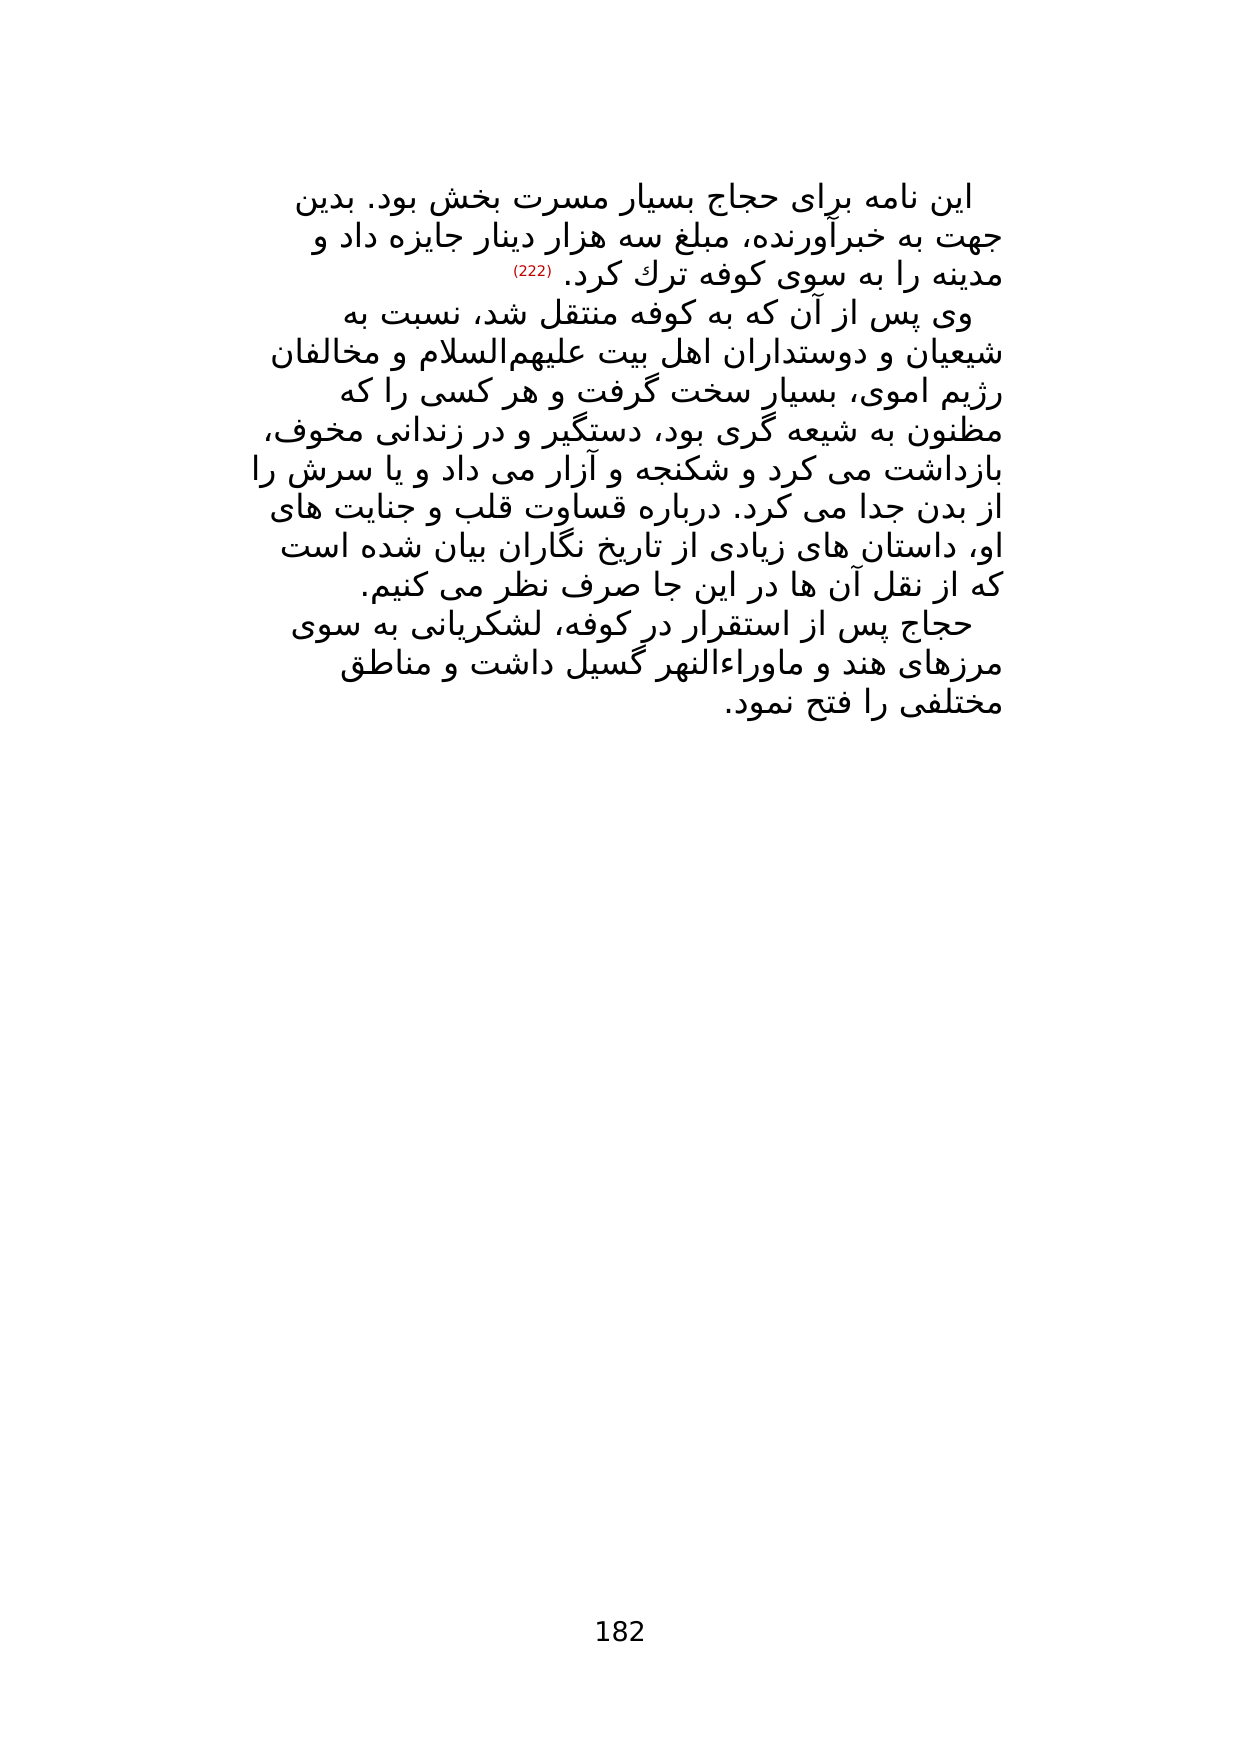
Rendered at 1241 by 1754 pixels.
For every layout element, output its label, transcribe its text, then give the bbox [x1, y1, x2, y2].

text وى پس از آن كه به كوفه منتقل شد، نسبت به شيعيان و دوستداران اهل بيت عليهم‌السلام و مخالفان رژيم اموى، بسيار سخت گرفت و هر كسى را كه مظنون به شيعه گرى بود، دستگير و در زندانى مخوف، بازداشت مى كرد و شكنجه و آزار مى داد و يا سرش را از بدن جدا مى كرد. درباره قساوت قلب و جنايت هاى او، داستان هاى زيادى از تاريخ ‌نگاران بيان شده است كه از نقل آن ها در اين جا صرف نظر مى كنيم. [236, 294, 1004, 604]
text حجاج پس از استقرار در كوفه، لشكريانى به سوى مرزهاى هند و ماوراءالنهر گسيل داشت و مناطق مختلفى را فتح نمود. [236, 604, 1004, 721]
text اين نامه براى حجاج بسيار مسرت بخش بود. بدين جهت به خبرآورنده، مبلغ سه هزار دينار جايزه داد و مدينه را به سوى كوفه ترك كرد. (222) [236, 177, 1004, 294]
